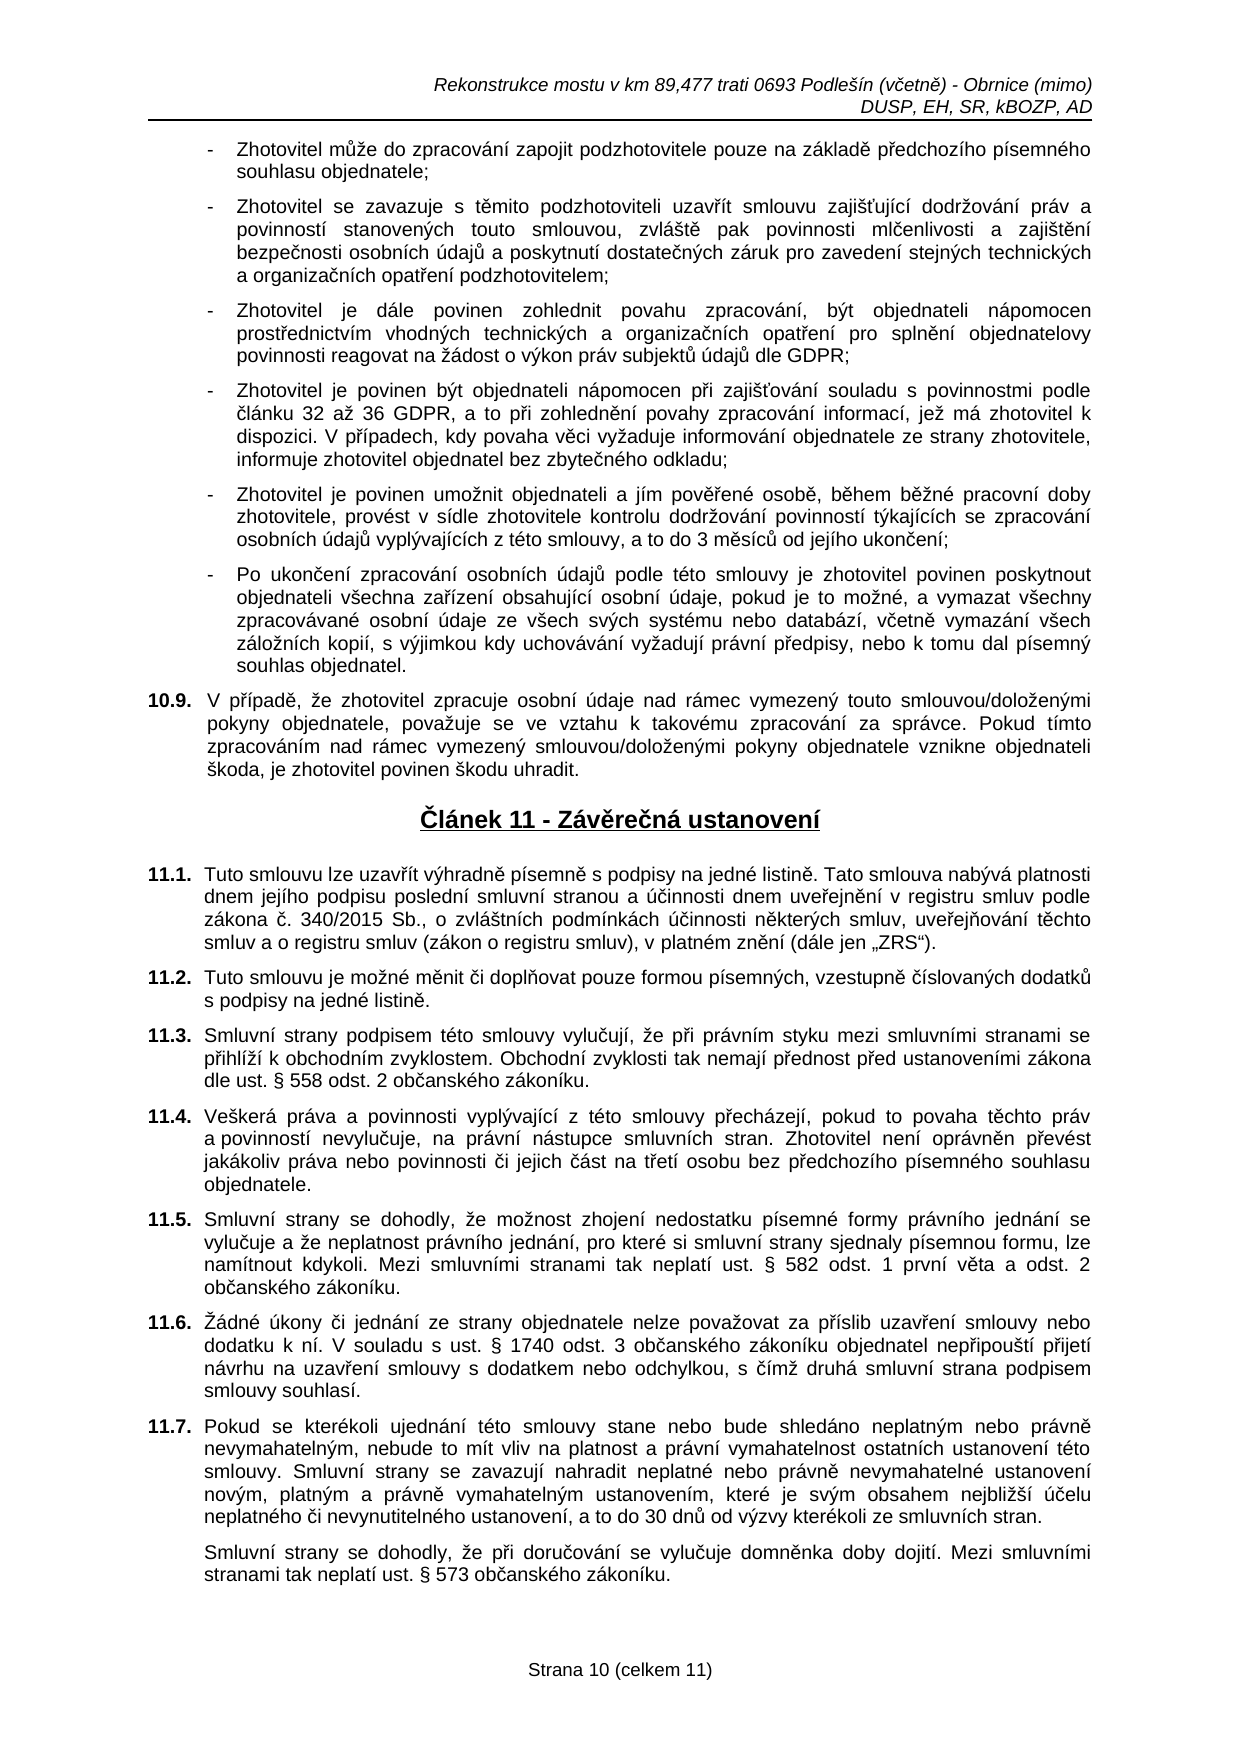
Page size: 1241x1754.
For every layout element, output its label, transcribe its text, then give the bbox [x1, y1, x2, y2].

text - Zhotovitel je dále povinen zohlednit povahu zpracování, být objednateli nápomocen prostřednictvím vhodných technických a organizačních opatření pro splnění objednatelovy povinnosti reagovat na žádost o výkon práv subjektů údajů dle GDPR; [207, 299, 1092, 367]
text 10.9. V případě, že zhotovitel zpracuje osobní údaje nad rámec vymezený touto smlouvou/doloženými pokyny objednatele, považuje se ve vztahu k takovému zpracování za správce. Pokud tímto zpracováním nad rámec vymezený smlouvou/doloženými pokyny objednatele vznikne objednateli škoda, je zhotovitel povinen škodu uhradit. [148, 689, 1092, 780]
text - Zhotovitel může do zpracování zapojit podzhotovitele pouze na základě předchozího písemného souhlasu objednatele; [207, 137, 1092, 183]
subtitle Článek 11 - Závěrečná ustanovení [148, 805, 1092, 834]
text - Po ukončení zpracování osobních údajů podle této smlouvy je zhotovitel povinen poskytnout objednateli všechna zařízení obsahující osobní údaje, pokud je to možné, a vymazat všechny zpracovávané osobní údaje ze všech svých systému nebo databází, včetně vymazání všech záložních kopií, s výjimkou kdy uchovávání vyžadují právní předpisy, nebo k tomu dal písemný souhlas objednatel. [207, 563, 1092, 677]
text 11.3. Smluvní strany podpisem této smlouvy vylučují, že při právním styku mezi smluvními stranami se přihlíží k obchodním zvyklostem. Obchodní zvyklosti tak nemají přednost před ustanoveními zákona dle ust. § 558 odst. 2 občanského zákoníku. [148, 1024, 1092, 1092]
text 11.4. Veškerá práva a povinnosti vyplývající z této smlouvy přecházejí, pokud to povaha těchto práv a povinností nevylučuje, na právní nástupce smluvních stran. Zhotovitel není oprávněn převést jakákoliv práva nebo povinnosti či jejich část na třetí osobu bez předchozího písemného souhlasu objednatele. [148, 1104, 1092, 1195]
text 11.6. Žádné úkony či jednání ze strany objednatele nelze považovat za příslib uzavření smlouvy nebo dodatku k ní. V souladu s ust. § 1740 odst. 3 občanského zákoníku objednatel nepřipouští přijetí návrhu na uzavření smlouvy s dodatkem nebo odchylkou, s čímž druhá smluvní strana podpisem smlouvy souhlasí. [148, 1311, 1092, 1402]
text Smluvní strany se dohodly, že při doručování se vylučuje domněnka doby dojití. Mezi smluvními stranami tak neplatí ust. § 573 občanského zákoníku. [148, 1541, 1092, 1586]
text 11.7. Pokud se kterékoli ujednání této smlouvy stane nebo bude shledáno neplatným nebo právně nevymahatelným, nebude to mít vliv na platnost a právní vymahatelnost ostatních ustanovení této smlouvy. Smluvní strany se zavazují nahradit neplatné nebo právně nevymahatelné ustanovení novým, platným a právně vymahatelným ustanovením, které je svým obsahem nejbližší účelu neplatného či nevynutitelného ustanovení, a to do 30 dnů od výzvy kterékoli ze smluvních stran. [148, 1414, 1092, 1528]
text 11.2. Tuto smlouvu je možné měnit či doplňovat pouze formou písemných, vzestupně číslovaných dodatků s podpisy na jedné listině. [148, 966, 1092, 1011]
text - Zhotovitel je povinen umožnit objednateli a jím pověřené osobě, během běžné pracovní doby zhotovitele, provést v sídle zhotovitele kontrolu dodržování povinností týkajících se zpracování osobních údajů vyplývajících z této smlouvy, a to do 3 měsíců od jejího ukončení; [207, 483, 1092, 551]
text - Zhotovitel se zavazuje s těmito podzhotoviteli uzavřít smlouvu zajišťující dodržování práv a povinností stanovených touto smlouvou, zvláště pak povinnosti mlčenlivosti a zajištění bezpečnosti osobních údajů a poskytnutí dostatečných záruk pro zavedení stejných technických a organizačních opatření podzhotovitelem; [207, 195, 1092, 286]
text 11.1. Tuto smlouvu lze uzavřít výhradně písemně s podpisy na jedné listině. Tato smlouva nabývá platnosti dnem jejího podpisu poslední smluvní stranou a účinnosti dnem uveřejnění v registru smluv podle zákona č. 340/2015 Sb., o zvláštních podmínkách účinnosti některých smluv, uveřejňování těchto smluv a o registru smluv (zákon o registru smluv), v platném znění (dále jen „ZRS“). [148, 863, 1092, 953]
text 11.5. Smluvní strany se dohodly, že možnost zhojení nedostatku písemné formy právního jednání se vylučuje a že neplatnost právního jednání, pro které si smluvní strany sjednaly písemnou formu, lze namítnout kdykoli. Mezi smluvními stranami tak neplatí ust. § 582 odst. 1 první věta a odst. 2 občanského zákoníku. [148, 1208, 1092, 1299]
text - Zhotovitel je povinen být objednateli nápomocen při zajišťování souladu s povinnostmi podle článku 32 až 36 GDPR, a to při zohlednění povahy zpracování informací, jež má zhotovitel k dispozici. V případech, kdy povaha věci vyžaduje informování objednatele ze strany zhotovitele, informuje zhotovitel objednatel bez zbytečného odkladu; [207, 379, 1092, 470]
